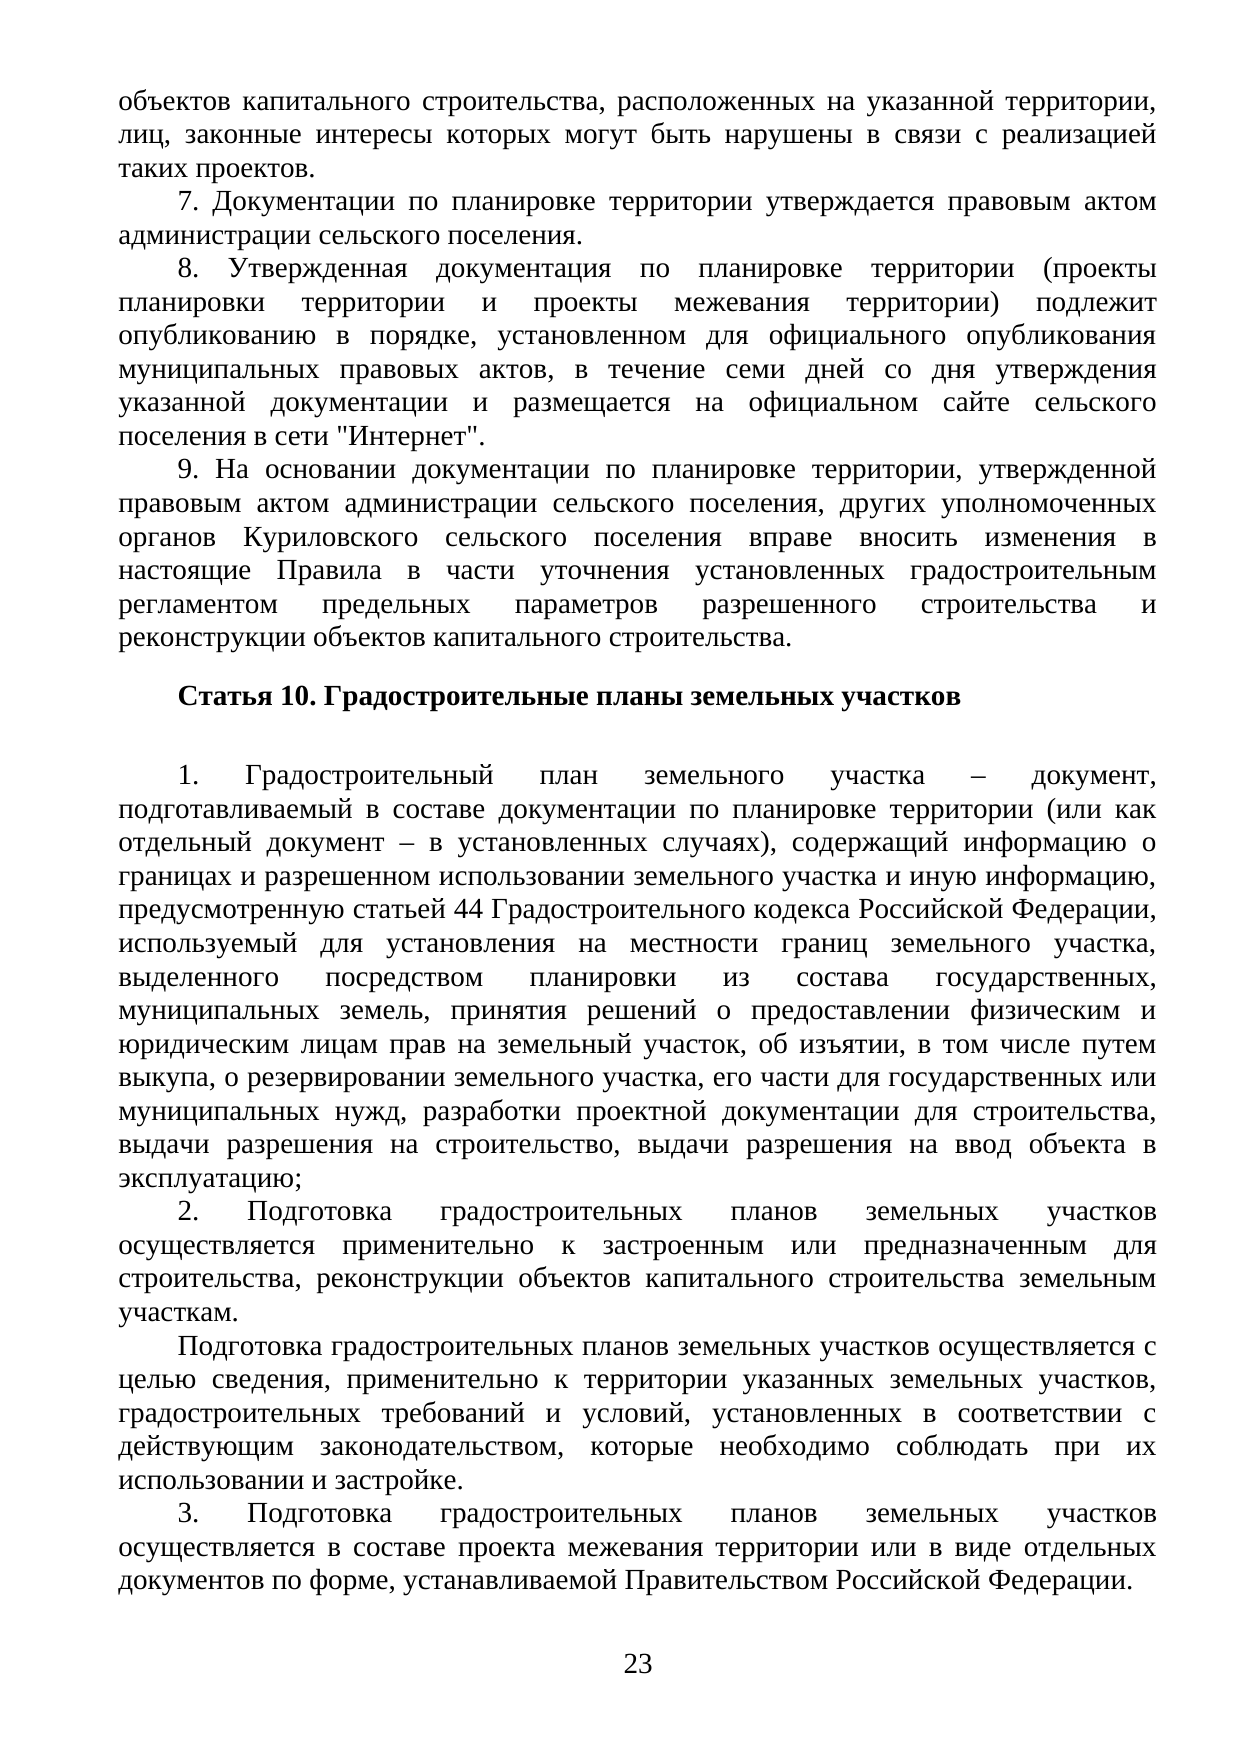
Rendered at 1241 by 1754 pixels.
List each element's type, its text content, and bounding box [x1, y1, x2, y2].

subtitle Статья 10. Градостроительные планы земельных участков [118, 678, 1157, 711]
text 1. Градостроительный план земельного участка – документ, подготавливаемый в составе документации по планировке территории (или как отдельный документ – в установленных случаях), содержащий информацию о границах и разрешенном использовании земельного участка и иную информацию, предусмотренную статьей 44 Градостроительного кодекса Российской Федерации, используемый для установления на местности границ земельного участка, выделенного посредством планировки из состава государственных, муниципальных земель, принятия решений о предоставлении физическим и юридическим лицам прав на земельный участок, об изъятии, в том числе путем выкупа, о резервировании земельного участка, его части для государственных или муниципальных нужд, разработки проектной документации для строительства, выдачи разрешения на строительство, выдачи разрешения на ввод объекта в эксплуатацию; [118, 757, 1157, 1193]
text 8. Утвержденная документация по планировке территории (проекты планировки территории и проекты межевания территории) подлежит опубликованию в порядке, установленном для официального опубликования муниципальных правовых актов, в течение семи дней со дня утверждения указанной документации и размещается на официальном сайте сельского поселения в сети "Интернет". [118, 250, 1157, 452]
text 9. На основании документации по планировке территории, утвержденной правовым актом администрации сельского поселения, других уполномоченных органов Куриловского сельского поселения вправе вносить изменения в настоящие Правила в части уточнения установленных градостроительным регламентом предельных параметров разрешенного строительства и реконструкции объектов капитального строительства. [118, 452, 1157, 653]
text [118, 83, 1157, 183]
text Подготовка градостроительных планов земельных участков осуществляется с целью сведения, применительно к территории указанных земельных участков, градостроительных требований и условий, установленных в соответствии с действующим законодательством, которые необходимо соблюдать при их использовании и застройке. [118, 1328, 1157, 1495]
text 3. Подготовка градостроительных планов земельных участков осуществляется в составе проекта межевания территории или в виде отдельных документов по форме, устанавливаемой Правительством Российской Федерации. [118, 1495, 1157, 1596]
text 7. Документации по планировке территории утверждается правовым актом администрации сельского поселения. [118, 183, 1157, 250]
text 2. Подготовка градостроительных планов земельных участков осуществляется применительно к застроенным или предназначенным для строительства, реконструкции объектов капитального строительства земельным участкам. [118, 1193, 1157, 1328]
